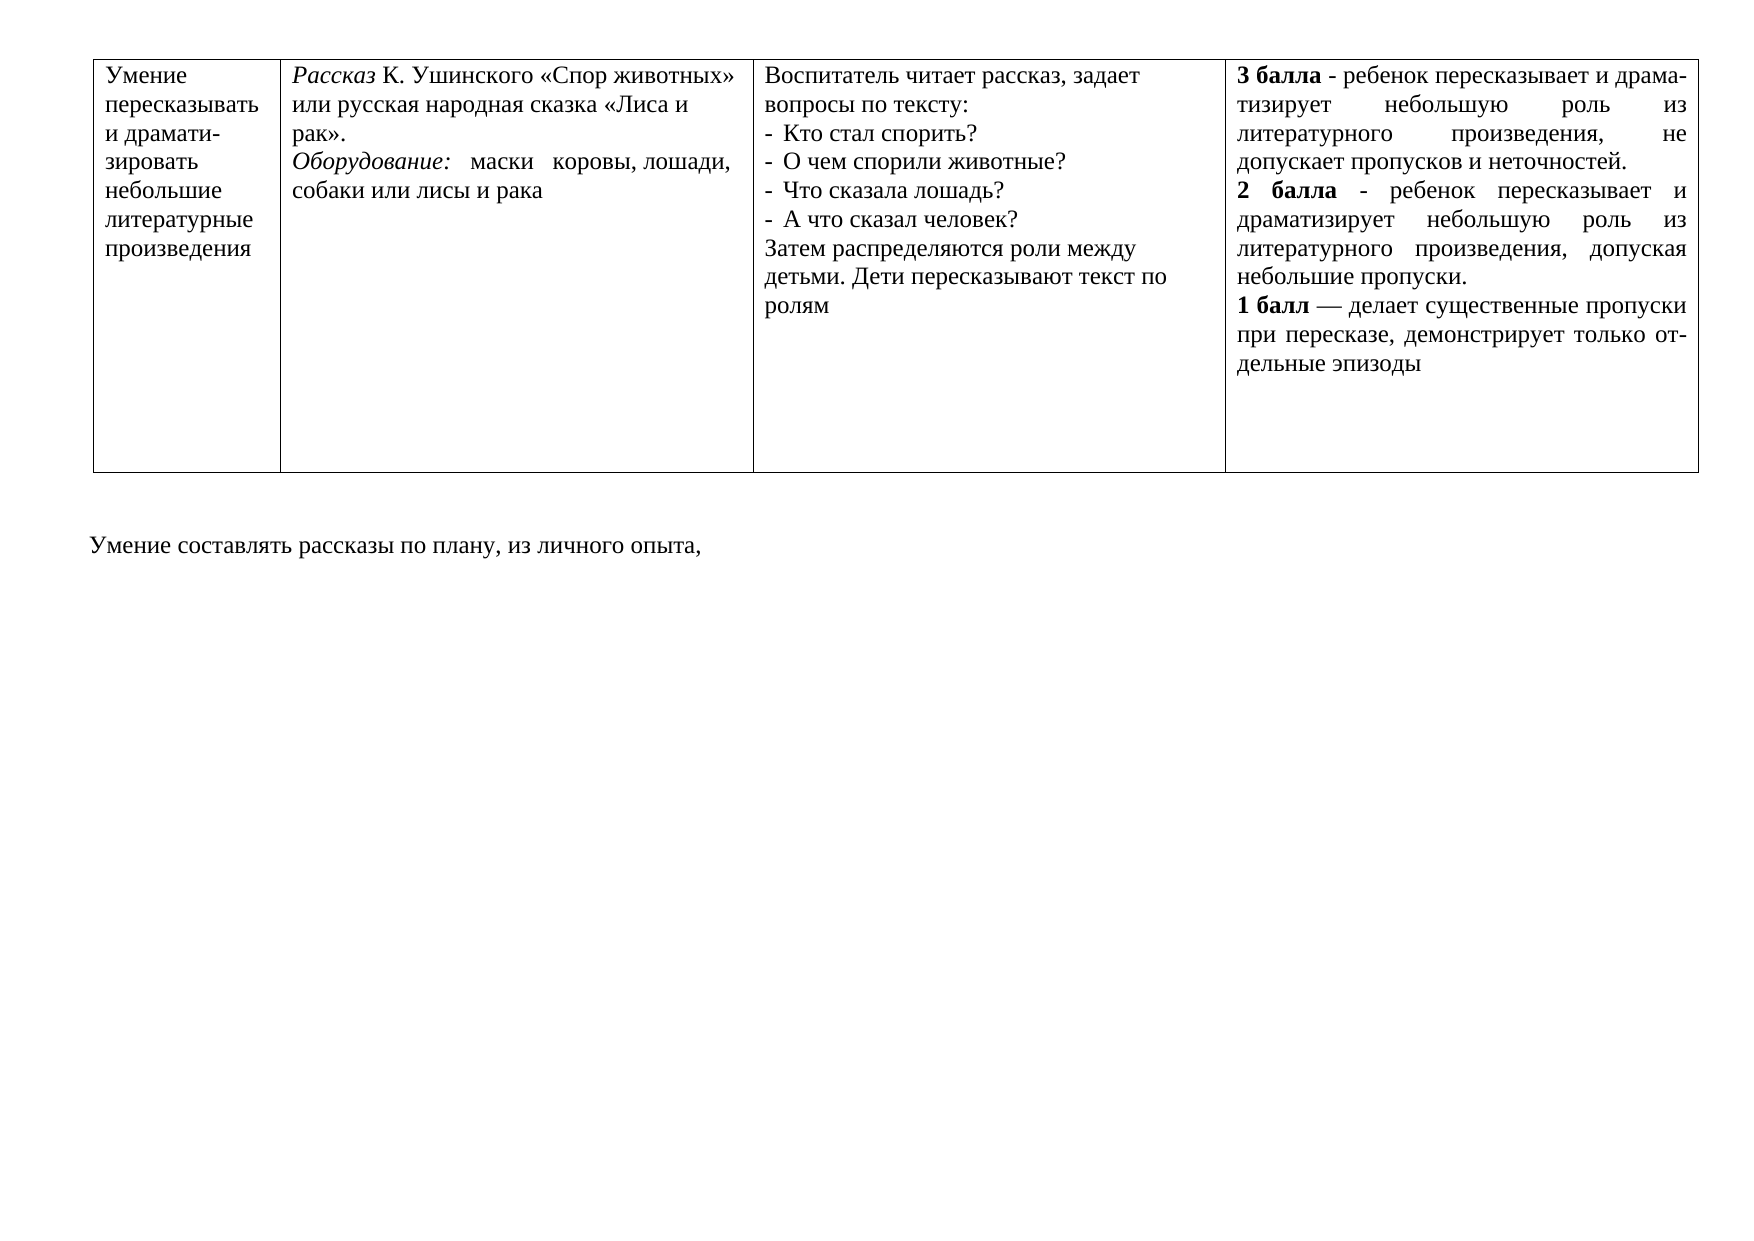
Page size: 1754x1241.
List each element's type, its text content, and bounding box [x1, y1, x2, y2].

table_cell Рассказ К. Ушинского «Спор животных» или русская народная сказка «Лиса и рак». Оборудование: маски коровы, лошади, собаки или лисы и рака [281, 60, 753, 472]
table_cell 3 балла - ребенок пересказывает и драматизирует небольшую роль из литературного произведения, не допускает пропусков и неточностей. 2 балла - ребенок пересказывает и драматизирует небольшую роль из литературного произведения, допуская небольшие пропуски. 1 балл — делает существенные пропуски при пересказе, демонстрирует только отдельные эпизоды [1226, 60, 1698, 472]
table_cell Воспитатель читает рассказ, задает вопросы по тексту: Кто стал спорить? О чем спорили животные? Что сказала лошадь? А что сказал человек? Затем распределяются роли между детьми. Дети пересказывают текст по ролям [754, 60, 1225, 472]
table_cell Умение пересказывать и драматизировать небольшие литературные произведения [94, 60, 280, 472]
